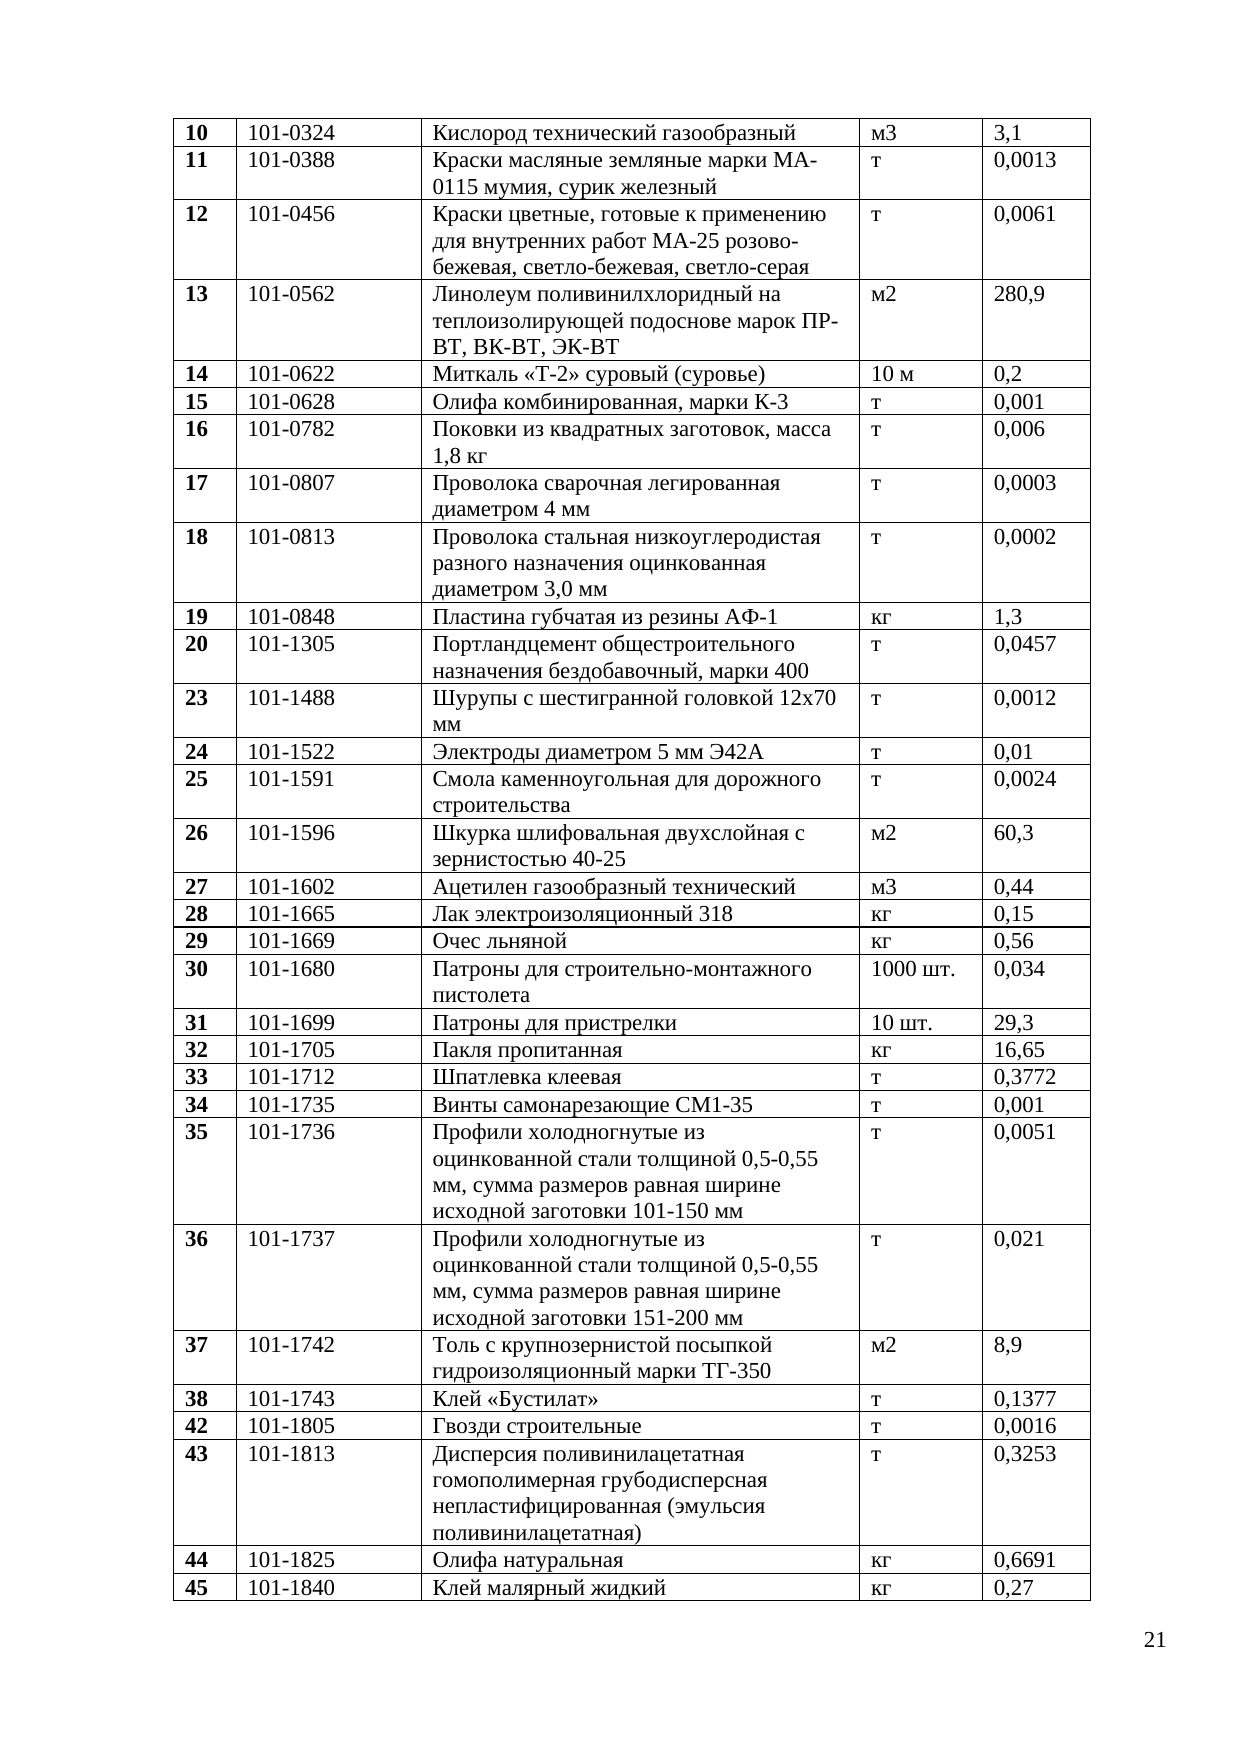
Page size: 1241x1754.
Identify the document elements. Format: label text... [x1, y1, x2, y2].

table_cell Патроны для пристрелки [422, 1009, 859, 1035]
table_cell Проволока сварочная легированная диаметром 4 мм [422, 469, 859, 522]
table_cell т [860, 523, 982, 602]
table_cell 0,1377 [983, 1385, 1090, 1411]
table_cell 8,9 [983, 1331, 1090, 1384]
table_cell Олифа натуральная [422, 1546, 859, 1572]
table_cell 0,0024 [983, 765, 1090, 818]
table_cell кг [860, 1546, 982, 1572]
table_cell Миткаль «Т-2» суровый (суровье) [422, 361, 859, 387]
table_cell 38 [174, 1385, 236, 1411]
table_cell кг [860, 900, 982, 926]
table_cell Смола каменноугольная для дорожного строительства [422, 765, 859, 818]
table_cell 0,3253 [983, 1440, 1090, 1545]
table_cell 10 м [860, 361, 982, 387]
table_cell 0,0061 [983, 200, 1090, 279]
table_cell 101-1602 [237, 873, 421, 899]
table_cell т [860, 765, 982, 818]
table_cell 101-1825 [237, 1546, 421, 1572]
table_cell 1,3 [983, 603, 1090, 629]
table_cell 14 [174, 361, 236, 387]
table_cell Профили холодногнутые из оцинкованной стали толщиной 0,5-0,55 мм, сумма размеров равная ширине исходной заготовки 151-200 мм [422, 1225, 859, 1330]
table_cell кг [860, 603, 982, 629]
table_cell 15 [174, 388, 236, 414]
table_cell Олифа комбинированная, марки К-3 [422, 388, 859, 414]
table_cell 101-1736 [237, 1118, 421, 1224]
table_cell 13 [174, 280, 236, 359]
table_cell 11 [174, 147, 236, 199]
table_cell 101-1735 [237, 1091, 421, 1117]
table_cell т [860, 684, 982, 737]
table_cell 3,1 [983, 119, 1090, 146]
table_cell 0,001 [983, 388, 1090, 414]
table_cell 0,0457 [983, 630, 1090, 683]
table_cell 30 [174, 955, 236, 1008]
table_cell 101-1699 [237, 1009, 421, 1035]
table_cell т [860, 1091, 982, 1117]
table_cell 17 [174, 469, 236, 522]
table_cell т [860, 415, 982, 468]
table_cell 35 [174, 1118, 236, 1224]
table_cell Патроны для строительно-монтажного пистолета [422, 955, 859, 1008]
table_cell 101-1522 [237, 738, 421, 764]
table_cell Линолеум поливинилхлоридный на теплоизолирующей подоснове марок ПР-ВТ, ВК-ВТ, ЭК-ВТ [422, 280, 859, 359]
table_cell 101-1743 [237, 1385, 421, 1411]
table_cell 28 [174, 900, 236, 926]
table_cell 0,2 [983, 361, 1090, 387]
table_cell 0,56 [983, 928, 1090, 954]
table_cell 16,65 [983, 1036, 1090, 1062]
table_cell т [860, 1440, 982, 1545]
table_cell Клей «Бустилат» [422, 1385, 859, 1411]
table_cell Краски цветные, готовые к применению для внутренних работ МА-25 розово-бежевая, светло-бежевая, светло-серая [422, 200, 859, 279]
table_cell 101-0456 [237, 200, 421, 279]
table_cell 0,0013 [983, 147, 1090, 199]
table_cell 0,27 [983, 1574, 1090, 1600]
table_cell Шурупы с шестигранной головкой 12х70 мм [422, 684, 859, 737]
table_cell 101-1680 [237, 955, 421, 1008]
table_cell т [860, 1118, 982, 1224]
table_cell 0,006 [983, 415, 1090, 468]
table_cell 101-1840 [237, 1574, 421, 1600]
table_cell 0,0002 [983, 523, 1090, 602]
table_cell 34 [174, 1091, 236, 1117]
table_cell кг [860, 1574, 982, 1600]
table_cell 10 [174, 119, 236, 146]
table_cell 101-0324 [237, 119, 421, 146]
table_cell 101-0388 [237, 147, 421, 199]
table_cell кг [860, 1036, 982, 1062]
table_cell м3 [860, 873, 982, 899]
table_cell 0,0051 [983, 1118, 1090, 1224]
table_cell 101-1669 [237, 928, 421, 954]
table_cell Краски масляные земляные марки МА-0115 мумия, сурик железный [422, 147, 859, 199]
table_cell м3 [860, 119, 982, 146]
table_cell 101-1712 [237, 1064, 421, 1090]
table_cell Ацетилен газообразный технический [422, 873, 859, 899]
table_cell 24 [174, 738, 236, 764]
table_cell т [860, 630, 982, 683]
table_cell 101-0813 [237, 523, 421, 602]
table_cell Пакля пропитанная [422, 1036, 859, 1062]
table_cell т [860, 1385, 982, 1411]
table_cell Очес льняной [422, 928, 859, 954]
table_cell т [860, 200, 982, 279]
table_cell 10 шт. [860, 1009, 982, 1035]
table_cell 101-1488 [237, 684, 421, 737]
table_cell 0,3772 [983, 1064, 1090, 1090]
table_cell 101-1813 [237, 1440, 421, 1545]
table_cell Дисперсия поливинилацетатная гомополимерная грубодисперсная непластифицированная (эмульсия поливинилацетатная) [422, 1440, 859, 1545]
table_cell Гвозди строительные [422, 1412, 859, 1439]
table_cell Лак электроизоляционный 318 [422, 900, 859, 926]
table_cell 280,9 [983, 280, 1090, 359]
table_cell 43 [174, 1440, 236, 1545]
table_cell 0,0003 [983, 469, 1090, 522]
table_cell Профили холодногнутые из оцинкованной стали толщиной 0,5-0,55 мм, сумма размеров равная ширине исходной заготовки 101-150 мм [422, 1118, 859, 1224]
table_cell 101-1737 [237, 1225, 421, 1330]
table_cell м2 [860, 819, 982, 872]
table_cell т [860, 1412, 982, 1439]
table_cell 29,3 [983, 1009, 1090, 1035]
table_cell 101-0807 [237, 469, 421, 522]
table_cell 101-1665 [237, 900, 421, 926]
table_cell Клей малярный жидкий [422, 1574, 859, 1600]
table_cell м2 [860, 1331, 982, 1384]
table_cell 19 [174, 603, 236, 629]
table_cell Поковки из квадратных заготовок, масса 1,8 кг [422, 415, 859, 468]
table_cell 101-1591 [237, 765, 421, 818]
table_cell 101-0782 [237, 415, 421, 468]
table_cell т [860, 469, 982, 522]
table_cell 25 [174, 765, 236, 818]
table_cell Винты самонарезающие СМ1-35 [422, 1091, 859, 1117]
table_cell 20 [174, 630, 236, 683]
table_cell 0,001 [983, 1091, 1090, 1117]
table_cell т [860, 1064, 982, 1090]
table_cell 101-1742 [237, 1331, 421, 1384]
table_cell 12 [174, 200, 236, 279]
table_cell 44 [174, 1546, 236, 1572]
table_cell 60,3 [983, 819, 1090, 872]
table_cell Пластина губчатая из резины АФ-1 [422, 603, 859, 629]
table_cell 37 [174, 1331, 236, 1384]
table_cell 101-0562 [237, 280, 421, 359]
table_cell 27 [174, 873, 236, 899]
table_cell 0,15 [983, 900, 1090, 926]
table_cell 0,0012 [983, 684, 1090, 737]
table_cell 101-1705 [237, 1036, 421, 1062]
table_cell Шпатлевка клеевая [422, 1064, 859, 1090]
table_cell т [860, 147, 982, 199]
table_cell т [860, 388, 982, 414]
table_cell 101-1596 [237, 819, 421, 872]
table_cell Толь с крупнозернистой посыпкой гидроизоляционный марки ТГ-350 [422, 1331, 859, 1384]
table_cell 31 [174, 1009, 236, 1035]
table_cell 29 [174, 928, 236, 954]
table_cell 0,01 [983, 738, 1090, 764]
table_cell 23 [174, 684, 236, 737]
table_cell 1000 шт. [860, 955, 982, 1008]
table_cell Электроды диаметром 5 мм Э42А [422, 738, 859, 764]
table_cell 36 [174, 1225, 236, 1330]
table_cell 0,034 [983, 955, 1090, 1008]
table_cell 0,44 [983, 873, 1090, 899]
table_cell Портландцемент общестроительного назначения бездобавочный, марки 400 [422, 630, 859, 683]
table_cell т [860, 738, 982, 764]
table_cell 16 [174, 415, 236, 468]
table_cell Проволока стальная низкоуглеродистая разного назначения оцинкованная диаметром 3,0 мм [422, 523, 859, 602]
table_cell 101-0628 [237, 388, 421, 414]
table_cell 101-0622 [237, 361, 421, 387]
table_cell 0,6691 [983, 1546, 1090, 1572]
table_cell т [860, 1225, 982, 1330]
table_cell Кислород технический газообразный [422, 119, 859, 146]
table_cell 101-1305 [237, 630, 421, 683]
table_cell 33 [174, 1064, 236, 1090]
table_cell Шкурка шлифовальная двухслойная с зернистостью 40-25 [422, 819, 859, 872]
table_cell 0,021 [983, 1225, 1090, 1330]
table_cell 18 [174, 523, 236, 602]
table_cell 45 [174, 1574, 236, 1600]
table_cell 0,0016 [983, 1412, 1090, 1439]
table_cell 26 [174, 819, 236, 872]
table_cell 101-0848 [237, 603, 421, 629]
table_cell м2 [860, 280, 982, 359]
table_cell 32 [174, 1036, 236, 1062]
table_cell кг [860, 928, 982, 954]
table_cell 42 [174, 1412, 236, 1439]
table_cell 101-1805 [237, 1412, 421, 1439]
